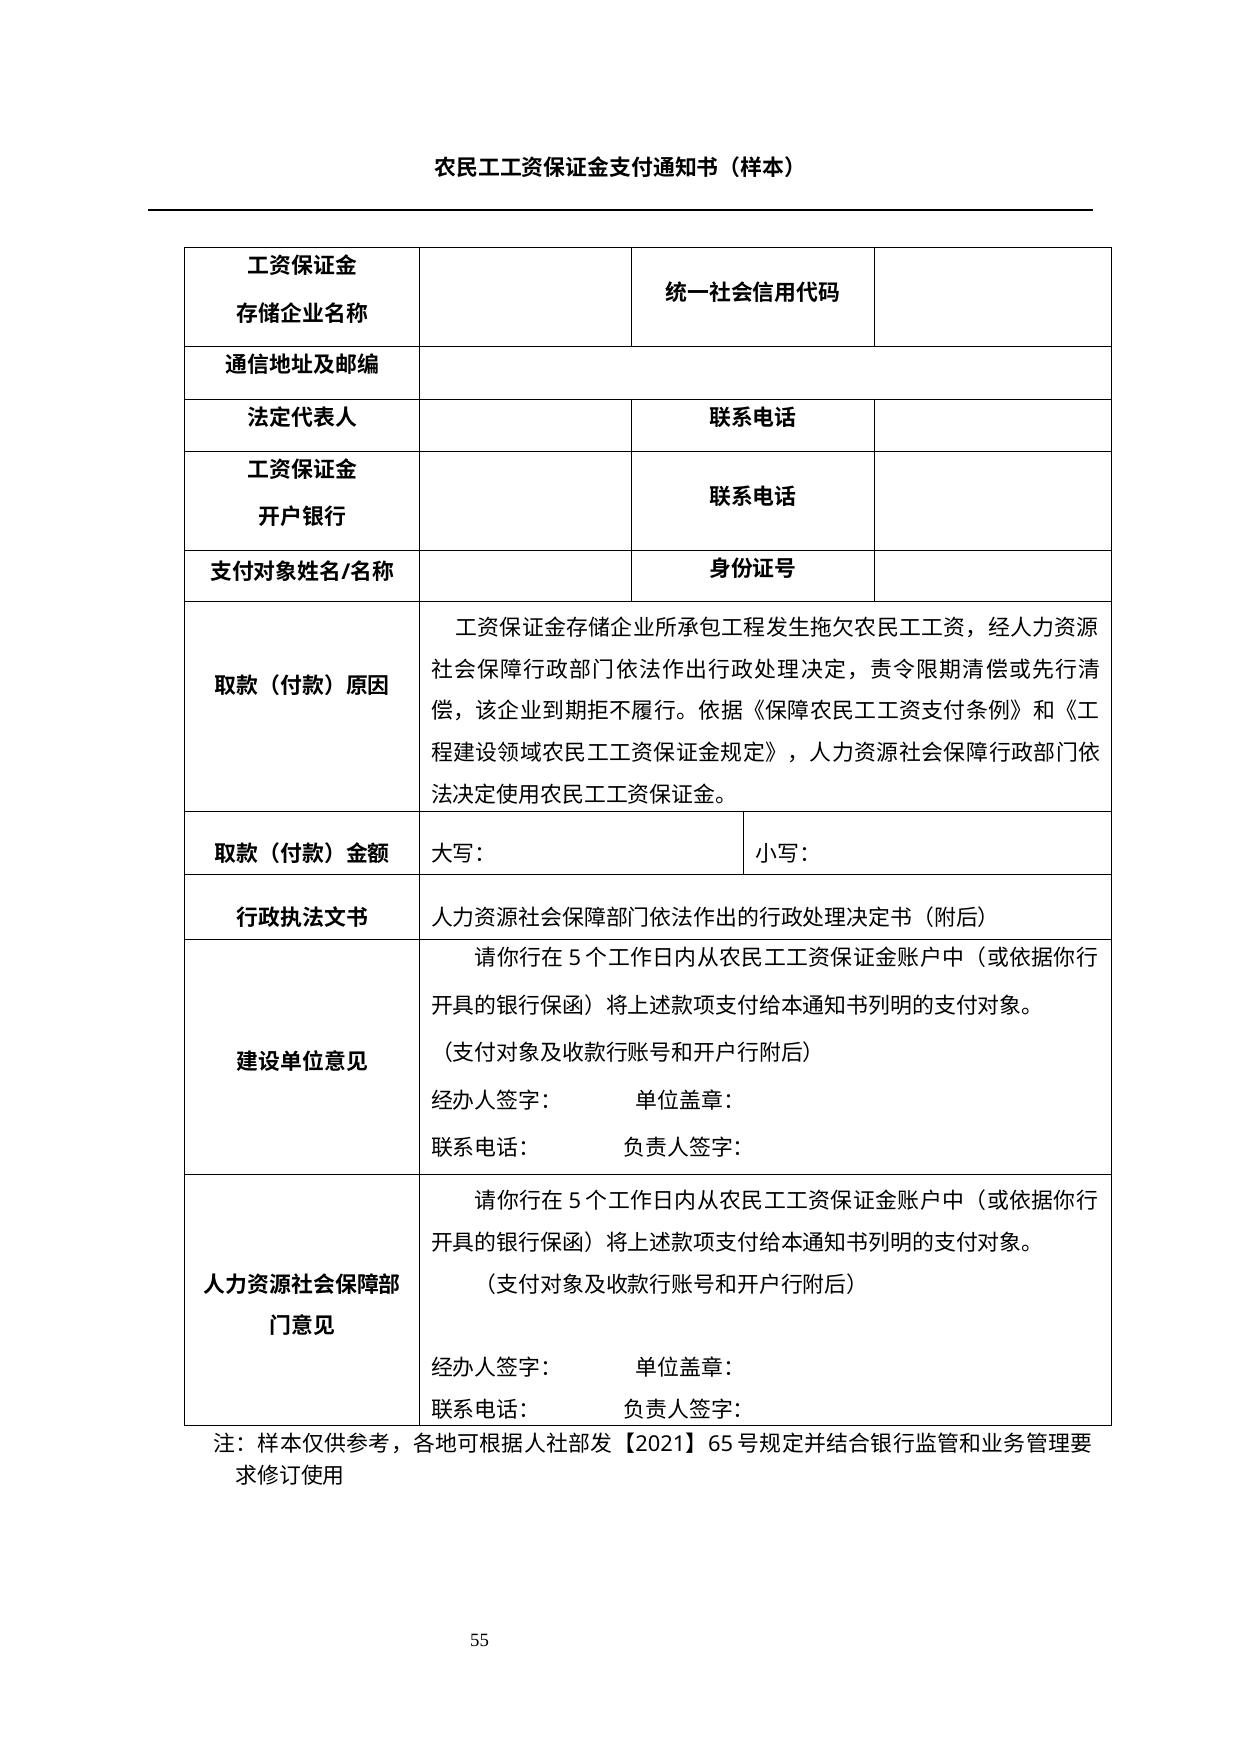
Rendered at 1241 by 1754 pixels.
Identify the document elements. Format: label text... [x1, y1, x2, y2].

table_cell [875, 551, 1111, 601]
table_cell 联系电话 [632, 452, 874, 550]
table_cell [420, 452, 631, 550]
table_cell [420, 400, 631, 451]
text 农民工工资保证金支付通知书（样本） [148, 150, 1093, 182]
table_cell 小写： [744, 812, 1111, 874]
text 注：样本仅供参考，各地可根据人社部发【2021】65号规定并结合银行监管和业务管理要求修订使用 [213, 1426, 1093, 1490]
table_cell 通信地址及邮编 [185, 347, 419, 399]
table_header [875, 248, 1111, 346]
table_cell 人力资源社会保障部门意见 [185, 1175, 419, 1425]
table_cell [875, 452, 1111, 550]
table_header [420, 248, 631, 346]
table_cell 请你行在5个工作日内从农民工工资保证金账户中（或依据你行开具的银行保函）将上述款项支付给本通知书列明的支付对象。 （支付对象及收款行账号和开户行附后） 经办人签字： 单位盖章： 联系电话： 负责人签字： [420, 940, 1111, 1174]
table_cell [420, 551, 631, 601]
table_header 统一社会信用代码 [632, 248, 874, 346]
table_cell 建设单位意见 [185, 940, 419, 1174]
table_cell 联系电话 [632, 400, 874, 451]
table_cell 法定代表人 [185, 400, 419, 451]
table_cell 工资保证金存储企业所承包工程发生拖欠农民工工资，经人力资源社会保障行政部门依法作出行政处理决定，责令限期清偿或先行清偿，该企业到期拒不履行。依据《保障农民工工资支付条例》和《工程建设领域农民工工资保证金规定》，人力资源社会保障行政部门依法决定使用农民工工资保证金。 [420, 602, 1111, 811]
table_cell [420, 347, 1111, 399]
table_cell 取款（付款）原因 [185, 602, 419, 811]
table_cell 大写： [420, 812, 743, 874]
table_cell 工资保证金 开户银行 [185, 452, 419, 550]
table_cell 行政执法文书 [185, 875, 419, 939]
table_cell 请你行在5个工作日内从农民工工资保证金账户中（或依据你行开具的银行保函）将上述款项支付给本通知书列明的支付对象。 （支付对象及收款行账号和开户行附后） 经办人签字： 单位盖章： 联系电话： 负责人签字： [420, 1175, 1111, 1425]
table_cell 取款（付款）金额 [185, 812, 419, 874]
table_cell 身份证号 [632, 551, 874, 601]
table_header 工资保证金 存储企业名称 [185, 248, 419, 346]
table_cell [875, 400, 1111, 451]
table_cell 支付对象姓名/名称 [185, 551, 419, 601]
table_cell 人力资源社会保障部门依法作出的行政处理决定书（附后） [420, 875, 1111, 939]
